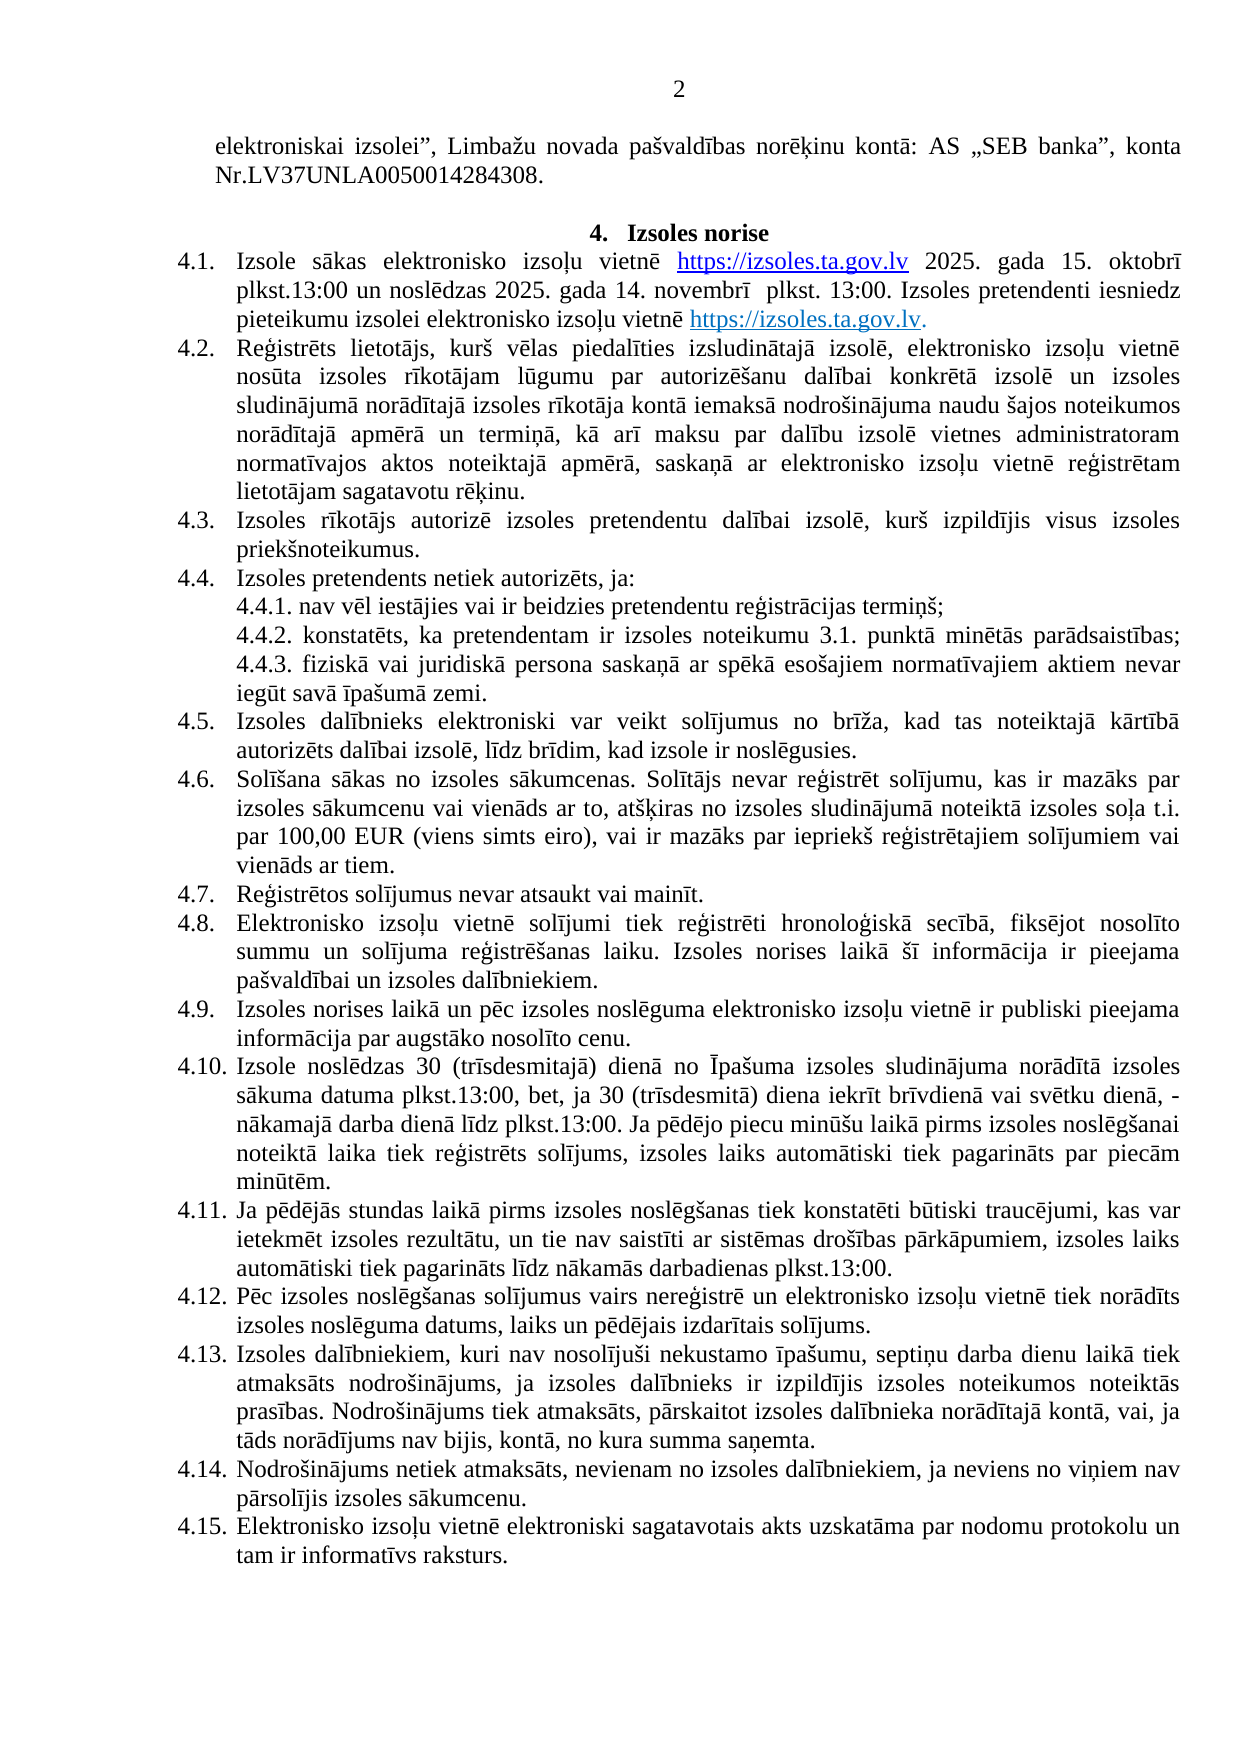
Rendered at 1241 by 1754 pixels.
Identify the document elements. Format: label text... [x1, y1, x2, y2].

list Izsoles dalībnieks elektroniski var veikt solījumus no brīža, kad tas noteiktajā kārtībā autorizēts dalībai izsolē, līdz brīdim, kad izsole ir noslēgusies. [177, 706, 1181, 764]
list Solīšana sākas no izsoles sākumcenas. Solītājs nevar reģistrēt solījumu, kas ir mazāks par izsoles sākumcenu vai vienāds ar to, atšķiras no izsoles sludinājumā noteiktā izsoles soļa t.i. par 100,00 EUR (viens simts eiro), vai ir mazāks par iepriekš reģistrētajiem solījumiem vai vienāds ar tiem. [177, 764, 1181, 879]
list Izsoles rīkotājs autorizē izsoles pretendentu dalībai izsolē, kurš izpildījis visus izsoles priekšnoteikumus. [177, 505, 1181, 563]
text 4.4.2. konstatēts, ka pretendentam ir izsoles noteikumu 3.1. punktā minētās parādsaistības; 4.4.3. fiziskā vai juridiskā persona saskaņā ar spēkā esošajiem normatīvajiem aktiem nevar iegūt savā īpašumā zemi. [236, 620, 1181, 706]
list Reģistrētos solījumus nevar atsaukt vai mainīt. [177, 879, 1181, 908]
list Elektronisko izsoļu vietnē elektroniski sagatavotais akts uzskatāma par nodomu protokolu un tam ir informatīvs raksturs. [177, 1511, 1181, 1569]
list Izsoles norises laikā un pēc izsoles noslēguma elektronisko izsoļu vietnē ir publiski pieejama informācija par augstāko nosolīto cenu. [177, 994, 1181, 1051]
text 4.4.1. nav vēl iestājies vai ir beidzies pretendentu reģistrācijas termiņš; [236, 591, 1181, 620]
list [177, 131, 1181, 189]
list Ja pēdējās stundas laikā pirms izsoles noslēgšanas tiek konstatēti būtiski traucējumi, kas var ietekmēt izsoles rezultātu, un tie nav saistīti ar sistēmas drošības pārkāpumiem, izsoles laiks automātiski tiek pagarināts līdz nākamās darbadienas plkst.13:00. [177, 1195, 1181, 1281]
list Pēc izsoles noslēgšanas solījumus vairs nereģistrē un elektronisko izsoļu vietnē tiek norādīts izsoles noslēguma datums, laiks un pēdējais izdarītais solījums. [177, 1281, 1181, 1339]
list Izsole noslēdzas 30 (trīsdesmitajā) dienā no Īpašuma izsoles sludinājuma norādītā izsoles sākuma datuma plkst.13:00, bet, ja 30 (trīsdesmitā) diena iekrīt brīvdienā vai svētku dienā, - nākamajā darba dienā līdz plkst.13:00. Ja pēdējo piecu minūšu laikā pirms izsoles noslēgšanai noteiktā laika tiek reģistrēts solījums, izsoles laiks automātiski tiek pagarināts par piecām minūtēm. [177, 1051, 1181, 1195]
list Izsole sākas elektronisko izsoļu vietnē https://izsoles.ta.gov.lv 2025. gada 15. oktobrī plkst.13:00 un noslēdzas 2025. gada 14. novembrī plkst. 13:00. Izsoles pretendenti iesniedz pieteikumu izsolei elektronisko izsoļu vietnē https://izsoles.ta.gov.lv. [177, 246, 1181, 333]
list Izsoles norise [177, 218, 1181, 246]
list Nodrošinājums netiek atmaksāts, nevienam no izsoles dalībniekiem, ja neviens no viņiem nav pārsolījis izsoles sākumcenu. [177, 1454, 1181, 1511]
list Reģistrēts lietotājs, kurš vēlas piedalīties izsludinātajā izsolē, elektronisko izsoļu vietnē nosūta izsoles rīkotājam lūgumu par autorizēšanu dalībai konkrētā izsolē un izsoles sludinājumā norādītajā izsoles rīkotāja kontā iemaksā nodrošinājuma naudu šajos noteikumos norādītajā apmērā un termiņā, kā arī maksu par dalību izsolē vietnes administratoram normatīvajos aktos noteiktajā apmērā, saskaņā ar elektronisko izsoļu vietnē reģistrētam lietotājam sagatavotu rēķinu. [177, 333, 1181, 505]
list Izsoles pretendents netiek autorizēts, ja: [177, 563, 1181, 591]
list Izsoles dalībniekiem, kuri nav nosolījuši nekustamo īpašumu, septiņu darba dienu laikā tiek atmaksāts nodrošinājums, ja izsoles dalībnieks ir izpildījis izsoles noteikumos noteiktās prasības. Nodrošinājums tiek atmaksāts, pārskaitot izsoles dalībnieka norādītajā kontā, vai, ja tāds norādījums nav bijis, kontā, no kura summa saņemta. [177, 1339, 1181, 1454]
list Elektronisko izsoļu vietnē solījumi tiek reģistrēti hronoloģiskā secībā, fiksējot nosolīto summu un solījuma reģistrēšanas laiku. Izsoles norises laikā šī informācija ir pieejama pašvaldībai un izsoles dalībniekiem. [177, 908, 1181, 994]
